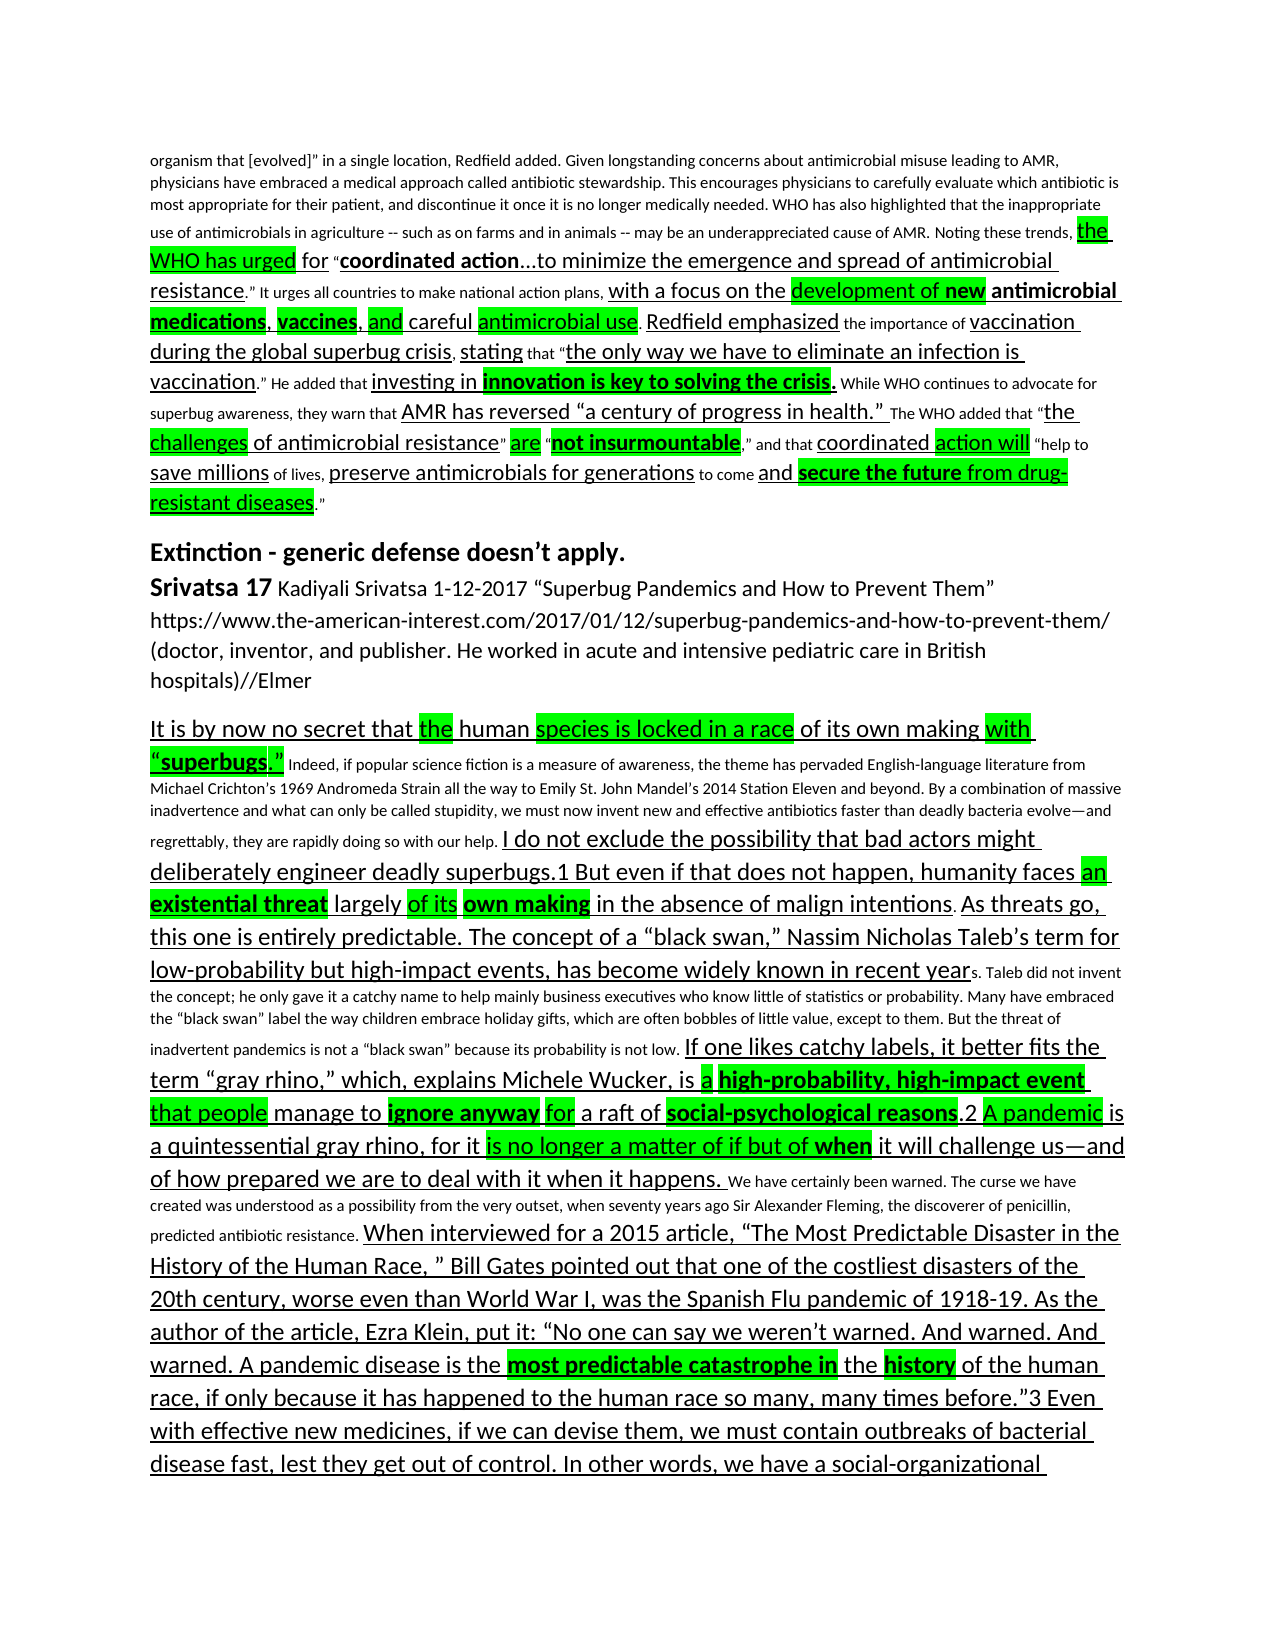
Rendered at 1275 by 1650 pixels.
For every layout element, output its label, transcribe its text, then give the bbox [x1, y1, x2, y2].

text Srivatsa 17 Kadiyali Srivatsa 1-12-2017 “Superbug Pandemics and How to Prevent Them” https://www.the-american-interest.com/2017/01/12/superbug-pandemics-and-how-to-prevent-them/ (doctor, inventor, and publisher. He worked in acute and intensive pediatric care in British hospitals)//Elmer [150, 571, 1125, 694]
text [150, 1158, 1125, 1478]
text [150, 150, 1125, 516]
subtitle Extinction - generic defense doesn’t apply. [150, 535, 1125, 568]
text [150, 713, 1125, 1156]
